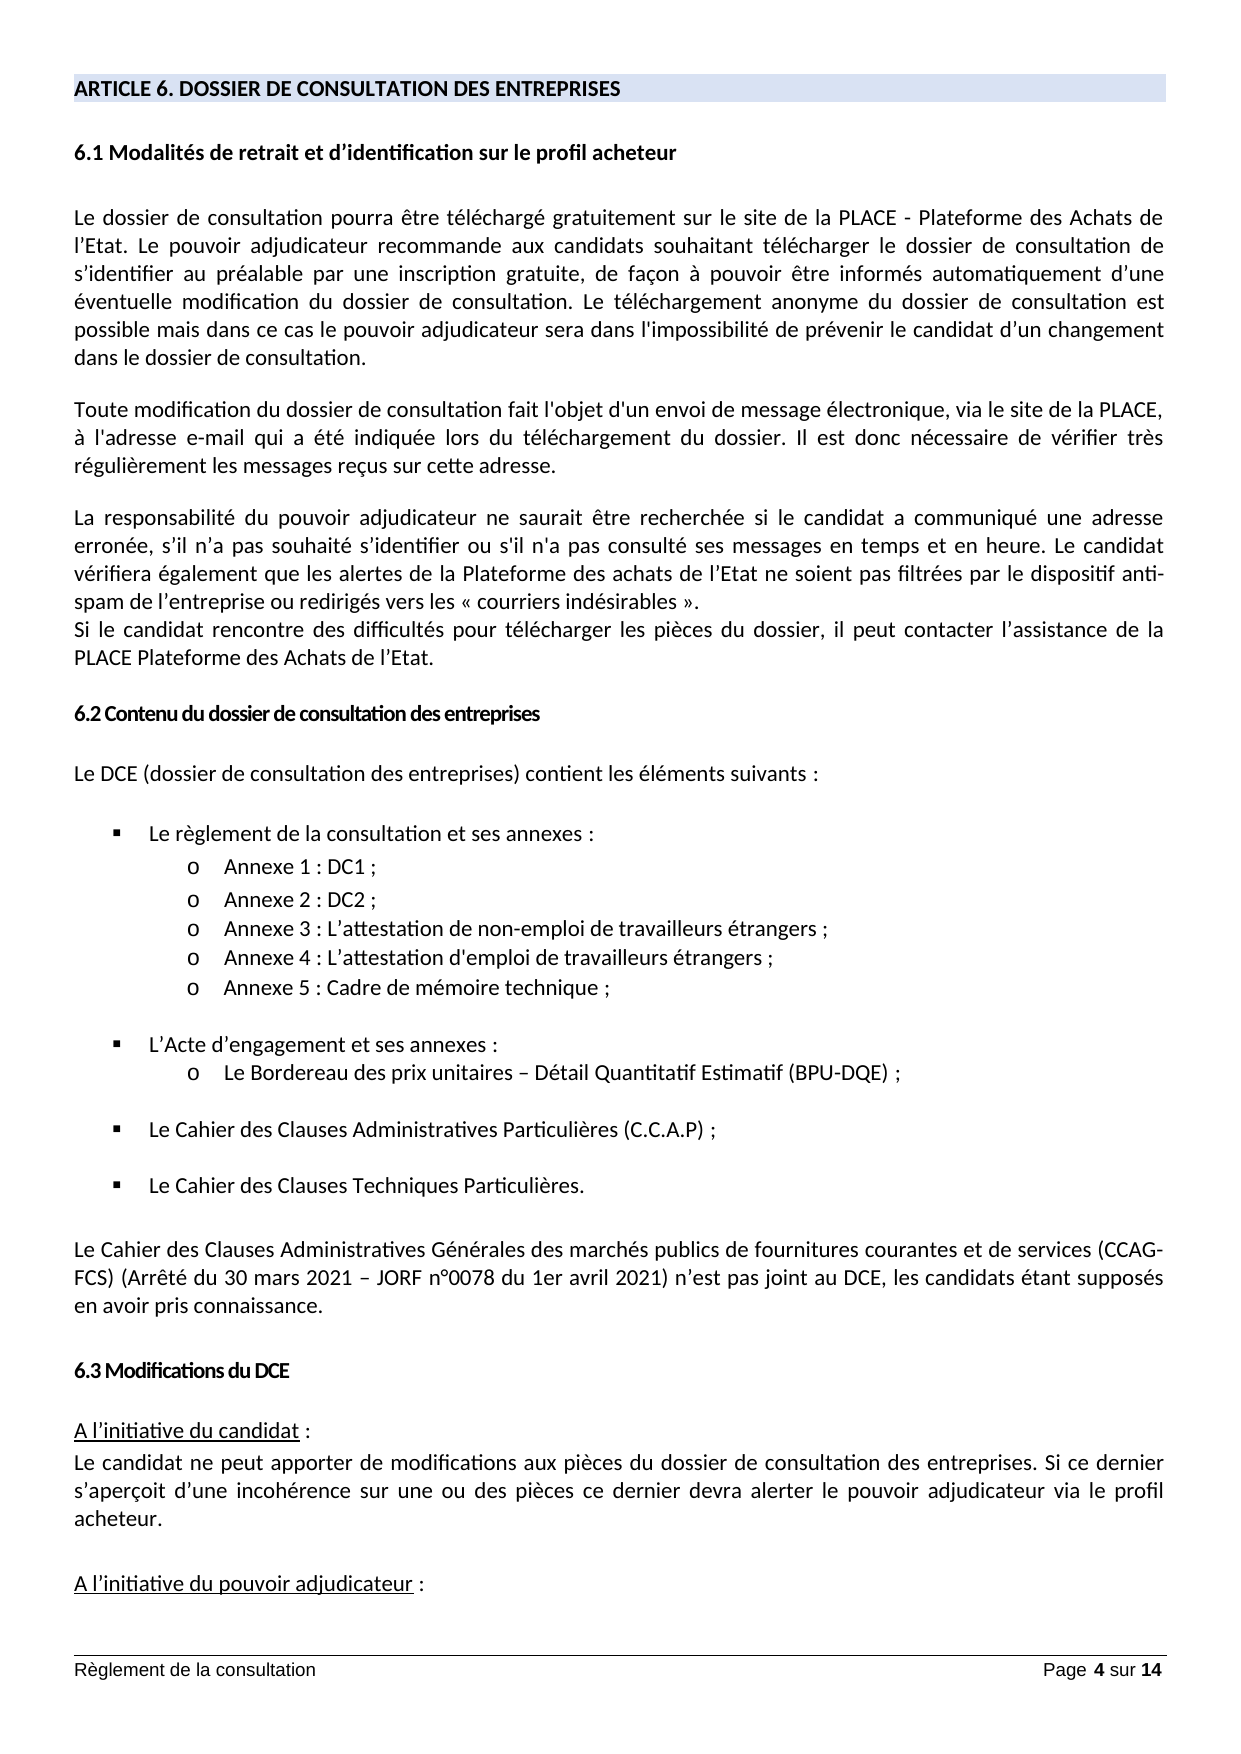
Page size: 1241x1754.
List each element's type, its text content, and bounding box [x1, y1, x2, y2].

text 6.1 Modalités de retrait et d’identification sur le profil acheteur [74, 138, 1167, 166]
text ARTICLE 6. DOSSIER DE CONSULTATION DES ENTREPRISES [74, 74, 1166, 102]
list Le Cahier des Clauses Techniques Particulières. [111, 1171, 1166, 1199]
list Le règlement de la consultation et ses annexes : [111, 819, 1166, 848]
title 6.3 Modifications du DCE [74, 1356, 1166, 1384]
text Le dossier de consultation pourra être téléchargé gratuitement sur le site de la PLACE - Plateforme des Achats de l’Etat. Le pouvoir adjudicateur recommande aux candidats souhaitant télécharger le dossier de consultation de s’identifier au préalable par une inscription gratuite, de façon à pouvoir être informés automatiquement d’une éventuelle modification du dossier de consultation. Le téléchargement anonyme du dossier de consultation est possible mais dans ce cas le pouvoir adjudicateur sera dans l'impossibilité de prévenir le candidat d’un changement dans le dossier de consultation. [74, 203, 1166, 371]
text Le candidat ne peut apporter de modifications aux pièces du dossier de consultation des entreprises. Si ce dernier s’aperçoit d’une incohérence sur une ou des pièces ce dernier devra alerter le pouvoir adjudicateur via le profil acheteur. [74, 1448, 1166, 1532]
list Annexe 5 : Cadre de mémoire technique ; [186, 973, 1166, 1002]
text Si le candidat rencontre des difficultés pour télécharger les pièces du dossier, il peut contacter l’assistance de la PLACE Plateforme des Achats de l’Etat. [74, 615, 1166, 671]
list Le Bordereau des prix unitaires – Détail Quantitatif Estimatif (BPU-DQE) ; [186, 1058, 1166, 1087]
text Le Cahier des Clauses Administratives Générales des marchés publics de fournitures courantes et de services (CCAG-FCS) (Arrêté du 30 mars 2021 – JORF n°0078 du 1er avril 2021) n’est pas joint au DCE, les candidats étant supposés en avoir pris connaissance. [74, 1235, 1166, 1319]
list Annexe 2 : DC2 ; [186, 885, 1166, 914]
text A l’initiative du candidat : [74, 1416, 1166, 1444]
list Annexe 4 : L’attestation d'emploi de travailleurs étrangers ; [186, 943, 1166, 973]
list Annexe 1 : DC1 ; [186, 852, 1166, 881]
text A l’initiative du pouvoir adjudicateur : [74, 1569, 1166, 1597]
title 6.2 Contenu du dossier de consultation des entreprises [74, 699, 1166, 727]
text Le DCE (dossier de consultation des entreprises) contient les éléments suivants : [74, 759, 1166, 787]
list L’Acte d’engagement et ses annexes : [111, 1030, 1166, 1058]
text La responsabilité du pouvoir adjudicateur ne saurait être recherchée si le candidat a communiqué une adresse erronée, s’il n’a pas souhaité s’identifier ou s'il n'a pas consulté ses messages en temps et en heure. Le candidat vérifiera également que les alertes de la Plateforme des achats de l’Etat ne soient pas filtrées par le dispositif anti-spam de l’entreprise ou redirigés vers les « courriers indésirables ». [74, 503, 1166, 615]
list Annexe 3 : L’attestation de non-emploi de travailleurs étrangers ; [186, 914, 1166, 943]
text Toute modification du dossier de consultation fait l'objet d'un envoi de message électronique, via le site de la PLACE, à l'adresse e-mail qui a été indiquée lors du téléchargement du dossier. Il est donc nécessaire de vérifier très régulièrement les messages reçus sur cette adresse. [74, 395, 1166, 479]
list ; [111, 1115, 1166, 1143]
